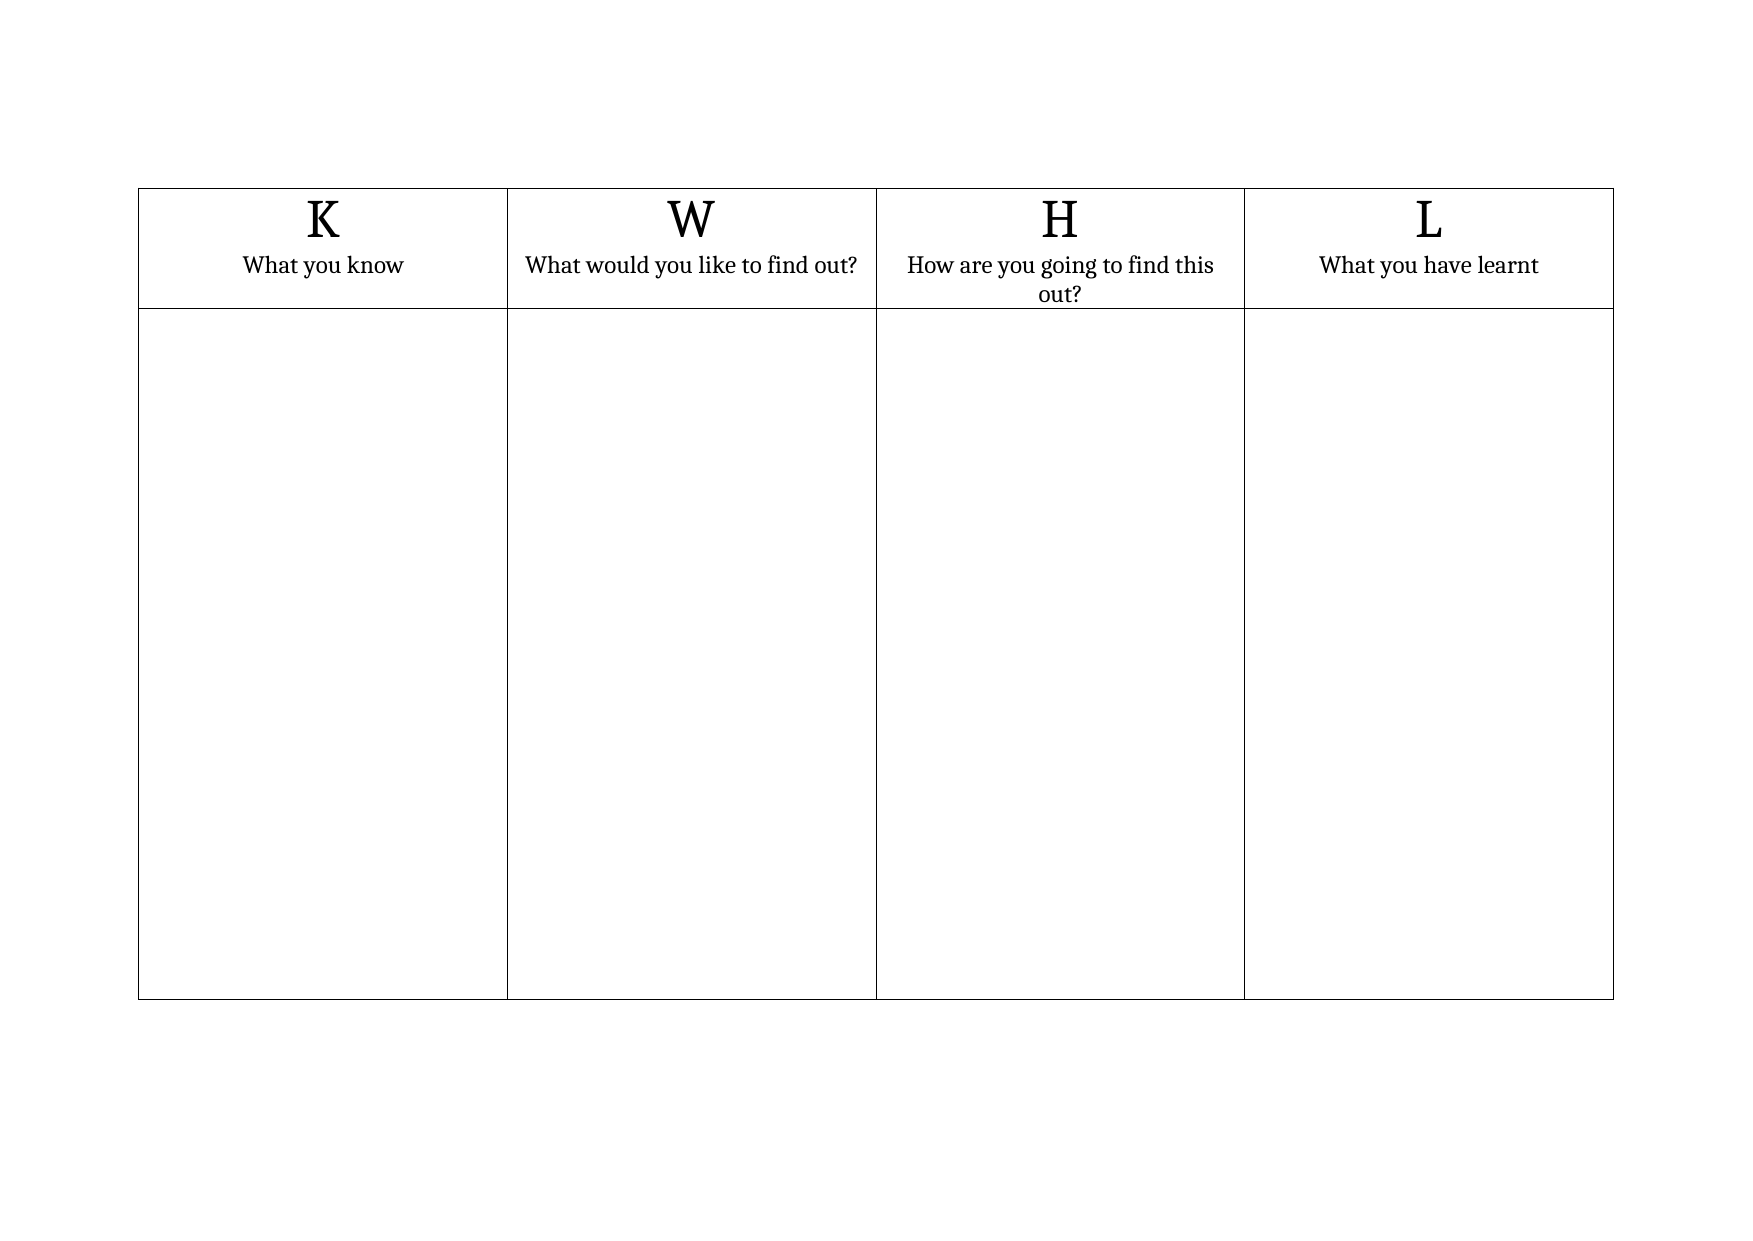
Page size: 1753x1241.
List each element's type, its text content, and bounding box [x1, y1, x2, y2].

table_header K What you know [139, 189, 507, 308]
table_header L What you have learnt [1245, 189, 1613, 308]
table_cell [1245, 309, 1613, 999]
table_header H How are you going to find this out? [877, 189, 1244, 308]
table_header W What would you like to find out? [508, 189, 876, 308]
table_cell [139, 309, 507, 999]
table_cell [508, 309, 876, 999]
table_cell [877, 309, 1244, 999]
